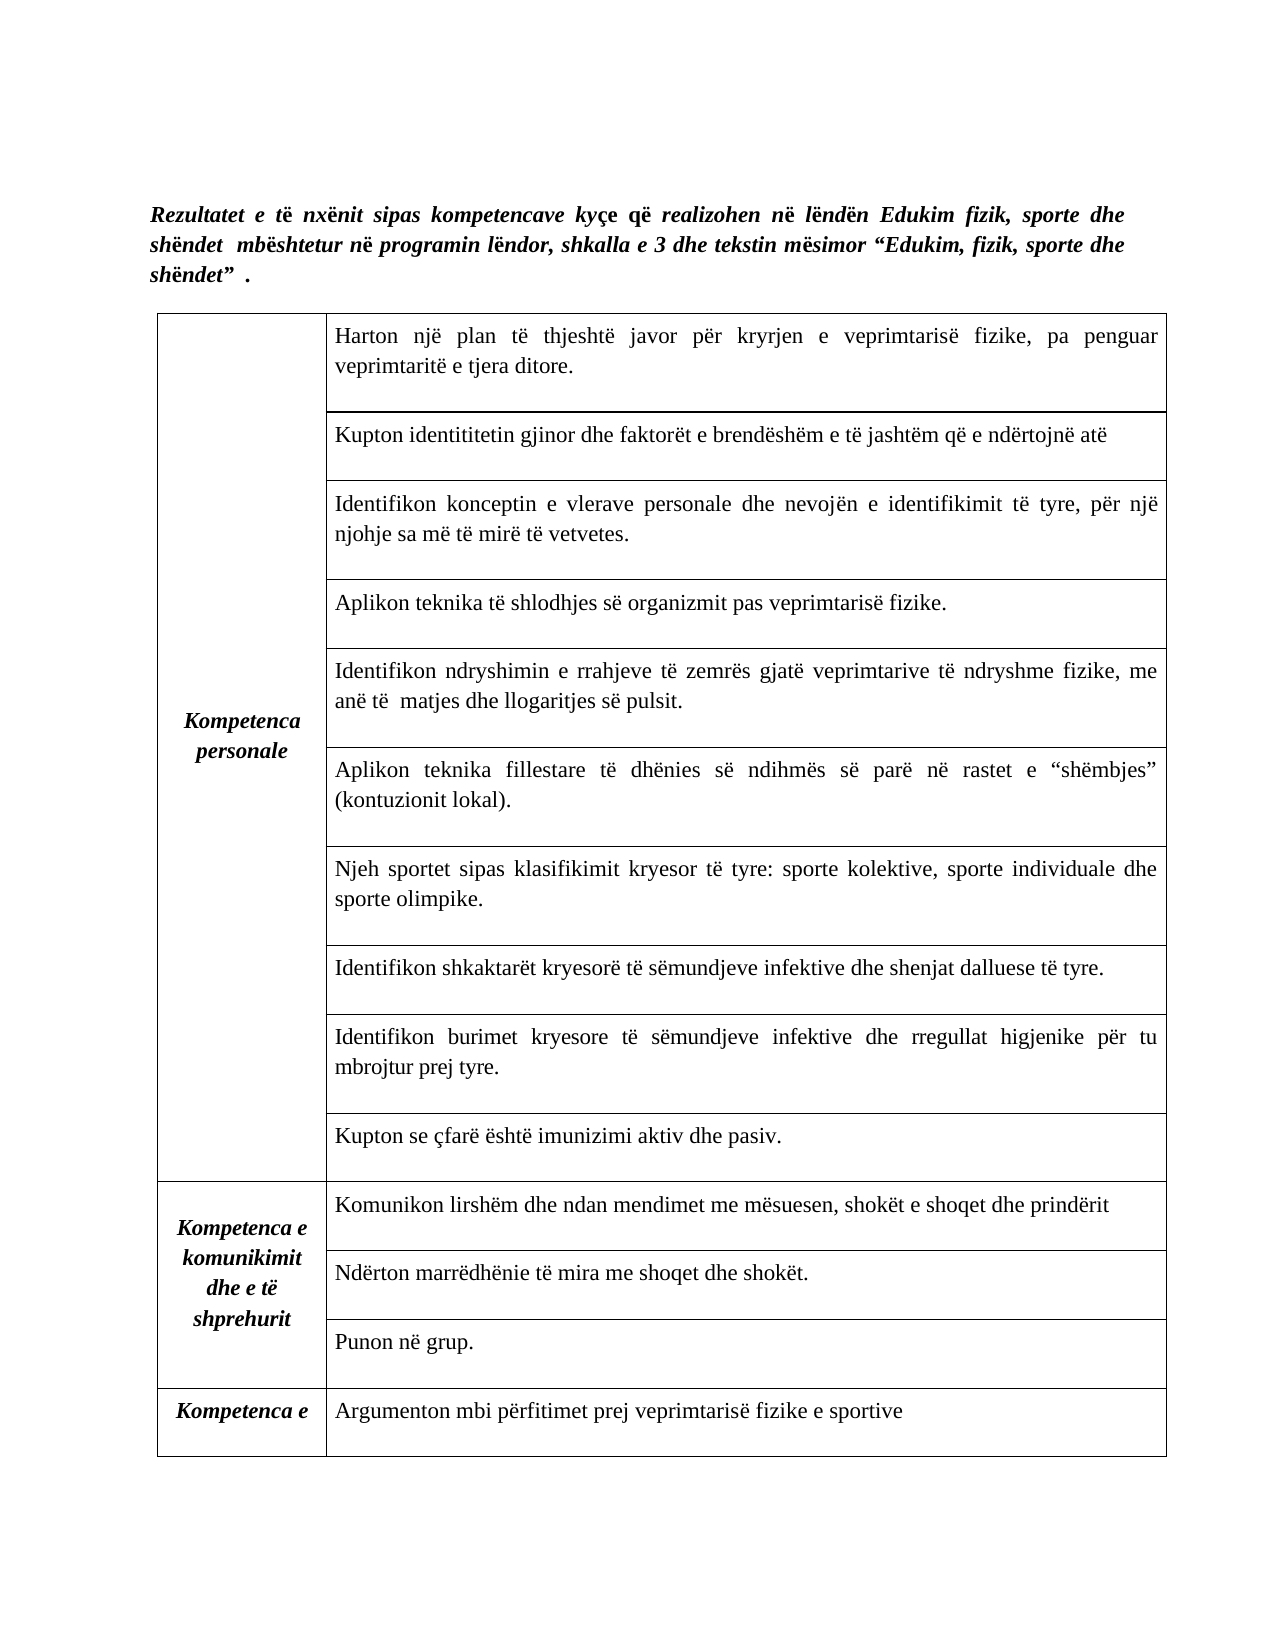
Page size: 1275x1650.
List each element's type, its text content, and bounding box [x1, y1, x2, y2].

table_cell Aplikon teknika fillestare të dhënies së ndihmës së parë në rastet e “shëmbjes” (kontuzionit lokal). [327, 748, 1166, 846]
table_cell Identifikon shkaktarët kryesorë të sëmundjeve infektive dhe shenjat dalluese të tyre. [327, 946, 1166, 1013]
table_cell Aplikon teknika të shlodhjes së organizmit pas veprimtarisë fizike. [327, 580, 1166, 648]
table_cell Kompetenca e komunikimit dhe e të shprehurit [158, 1182, 326, 1387]
table_cell Argumenton mbi përfitimet prej veprimtarisë fizike e sportive [327, 1389, 1166, 1456]
text Rezultatet e të nxënit sipas kompetencave kyçe që realizohen në lëndën Edukim fizik, sporte dhe shëndet mbështetur në programin lëndor, shkalla e 3 dhe tekstin mësimor “Edukim, fizik, sporte dhe shëndet” . [150, 201, 1125, 288]
table_cell Kupton se çfarë është imunizimi aktiv dhe pasiv. [327, 1114, 1166, 1181]
table_cell Ndërton marrëdhënie të mira me shoqet dhe shokët. [327, 1251, 1166, 1319]
table_header Harton një plan të thjeshtë javor për kryrjen e veprimtarisë fizike, pa penguar veprimtaritë e tjera ditore. [327, 314, 1166, 411]
table_cell Punon në grup. [327, 1320, 1166, 1387]
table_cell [158, 1389, 326, 1456]
table_cell Identifikon ndryshimin e rrahjeve të zemrës gjatë veprimtarive të ndryshme fizike, me anë të matjes dhe llogaritjes së pulsit. [327, 649, 1166, 747]
table_cell Njeh sportet sipas klasifikimit kryesor të tyre: sporte kolektive, sporte individuale dhe sporte olimpike. [327, 847, 1166, 945]
table_header Kompetenca personale [158, 314, 326, 1181]
table_cell Kupton identititetin gjinor dhe faktorët e brendëshëm e të jashtëm që e ndërtojnë atë [327, 413, 1166, 480]
table_cell Komunikon lirshëm dhe ndan mendimet me mësuesen, shokët e shoqet dhe prindërit [327, 1182, 1166, 1250]
table_cell Identifikon burimet kryesore të sëmundjeve infektive dhe rregullat higjenike për tu mbrojtur prej tyre. [327, 1015, 1166, 1112]
table_cell Identifikon konceptin e vlerave personale dhe nevojën e identifikimit të tyre, për një njohje sa më të mirë të vetvetes. [327, 481, 1166, 579]
